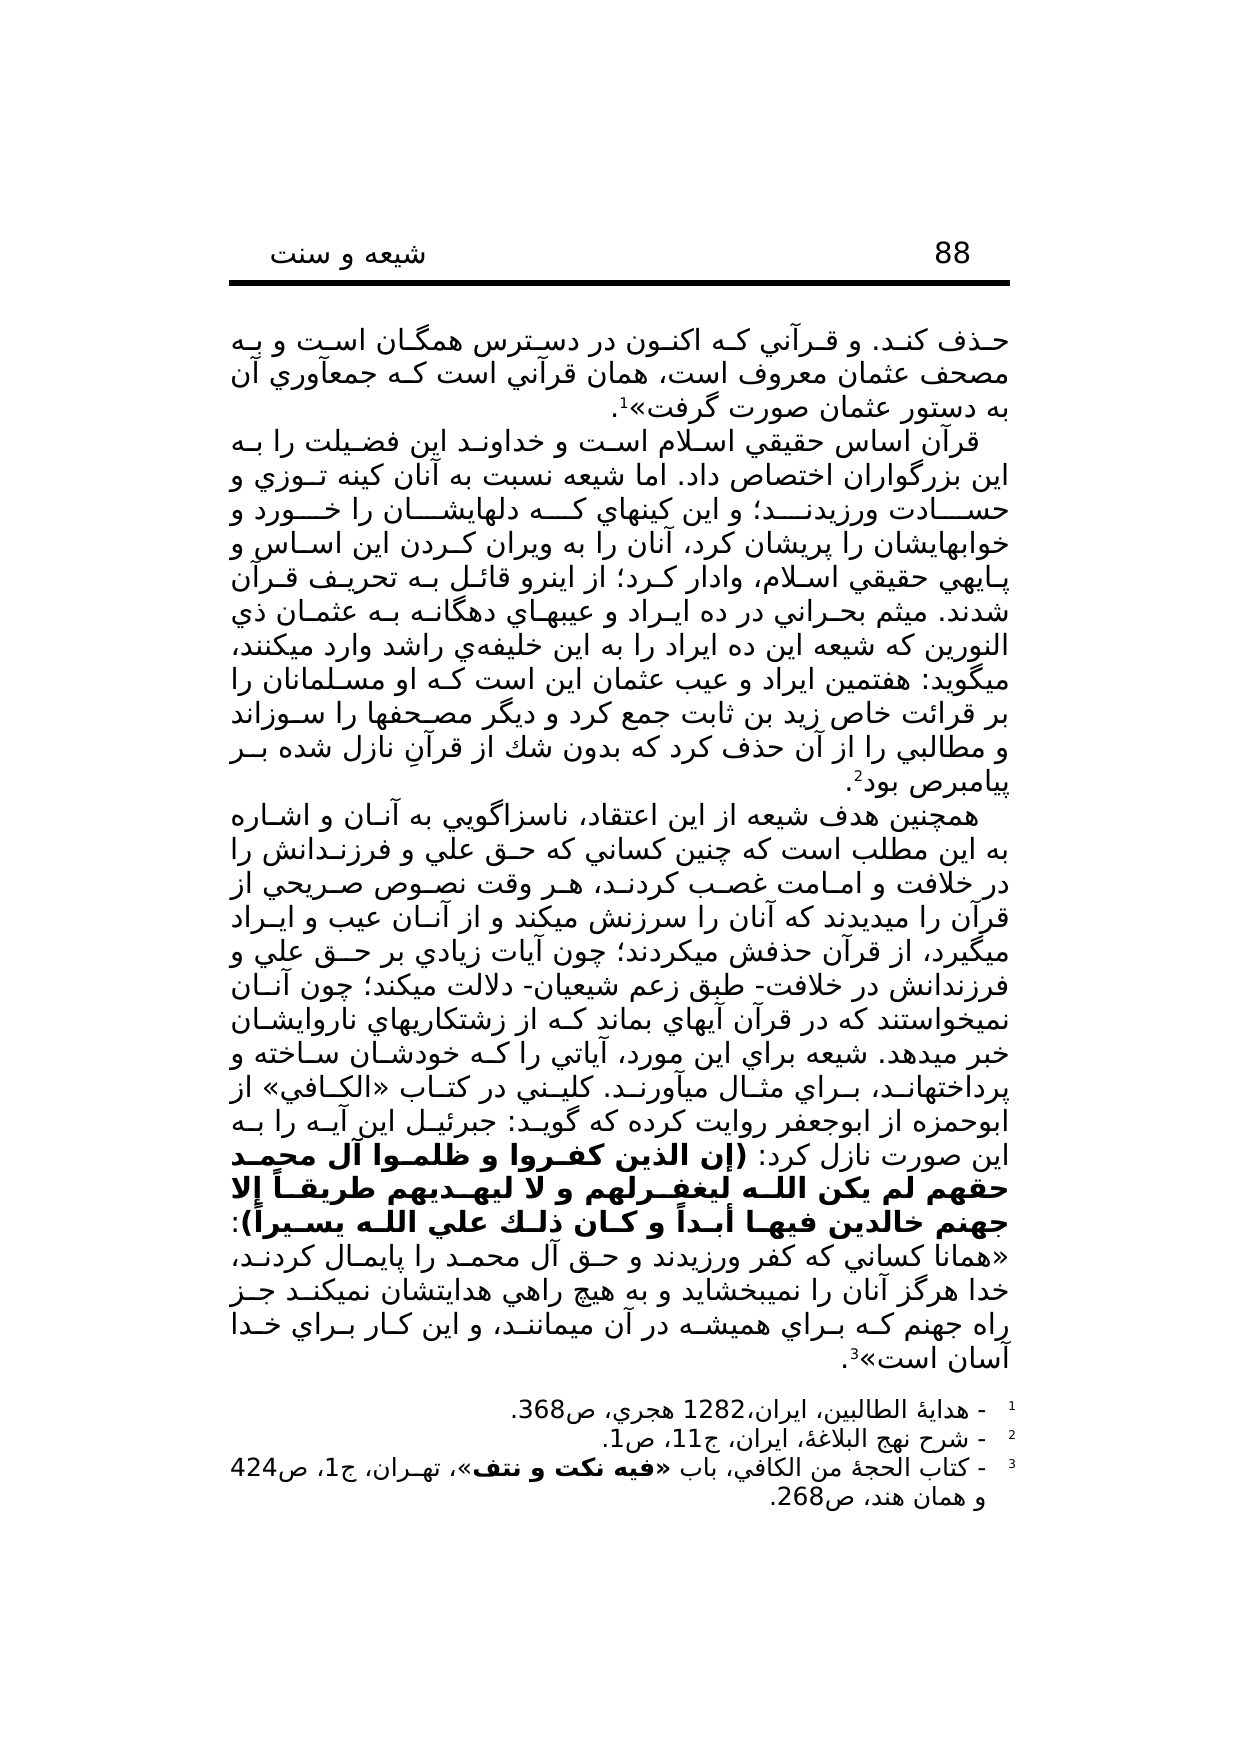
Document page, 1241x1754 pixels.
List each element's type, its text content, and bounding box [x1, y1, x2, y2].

text همچنين هدف شيعه از اين اعتقاد، ناسزاگويي به آنان و اشاره به اين مطلب است كه چنين كساني كه حق علي و فرزندانش را در خلافت و امامت غصب كردند، هر وقت نصوص صريحي از قرآن را مي‎ديدند كه آنان را سرزنش مي‎كند و از آنان عيب و ايراد مي‎گيرد، از قرآن حذفش مي‎كردند؛ چون آيات زيادي بر حق علي و فرزندانش در خلافت- طبق زعم شيعيان- دلالت مي‎كند؛ چون آنان نمي‎خواستند كه در قرآن آيه‎اي بماند كه از زشت‎كاري‎هاي ناروايشان خبر مي‎دهد. شيعه براي اين مورد، آياتي را كه خودشان ساخته و پرداخته‎اند، براي مثال مي‎آورند. كليني در كتاب «الكافي» از ابوحمزه از ابوجعفر روايت كرده كه گويد: جبرئيل اين آيه را به اين صورت نازل كرد: (إن الذين كفروا و ظلموا آل محمد حقهم لم يكن الله ليغفرلهم و لا ليهديهم طريقاً إلا جهنم خالدين فيها أبداً و كان ذلك علي الله يسيراً): «همانا كساني كه كفر ورزيدند و حق آل محمد را پايمال كردند، خدا هرگز آنان را نمي‎بخشايد و به هيچ راهي هدايت‎شان نمي‎كند جز راه جهنم كه براي هميشه در آن مي‎مانند، و اين كار براي خدا آسان است». [230, 798, 1010, 1376]
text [230, 323, 1010, 425]
text قرآن اساس حقيقي اسلام است و خداوند اين فضيلت را به اين بزرگواران اختصاص داد. اما شيعه نسبت به آنان كينه توزي و حسادت ورزيدند؛ و اين كينه‎اي كه دل‎هايشان را خورد و خواب‎هايشان را پريشان كرد، آنان را به ويران كردن اين اساس و پايه‎ي حقيقي اسلام، وادار كرد؛ از اين‎رو قائل به تحريف قرآن شدند. ميثم بحراني در ده ايراد و عيب‎هاي ده‎گانه به عثمان ذي النورين كه شيعه اين ده ايراد را به اين خليفه‌ي راشد وارد مي‎كنند، مي‎گويد: هفتمين ايراد و عيب عثمان اين است كه او مسلمانان را بر قرائت خاص زيد بن ثابت جمع كرد و ديگر مصحف‎ها را سوزاند و مطالبي را از آن حذف كرد كه بدون شك از قرآنِ نازل شده بر پيامبرص بود. [230, 425, 1010, 798]
